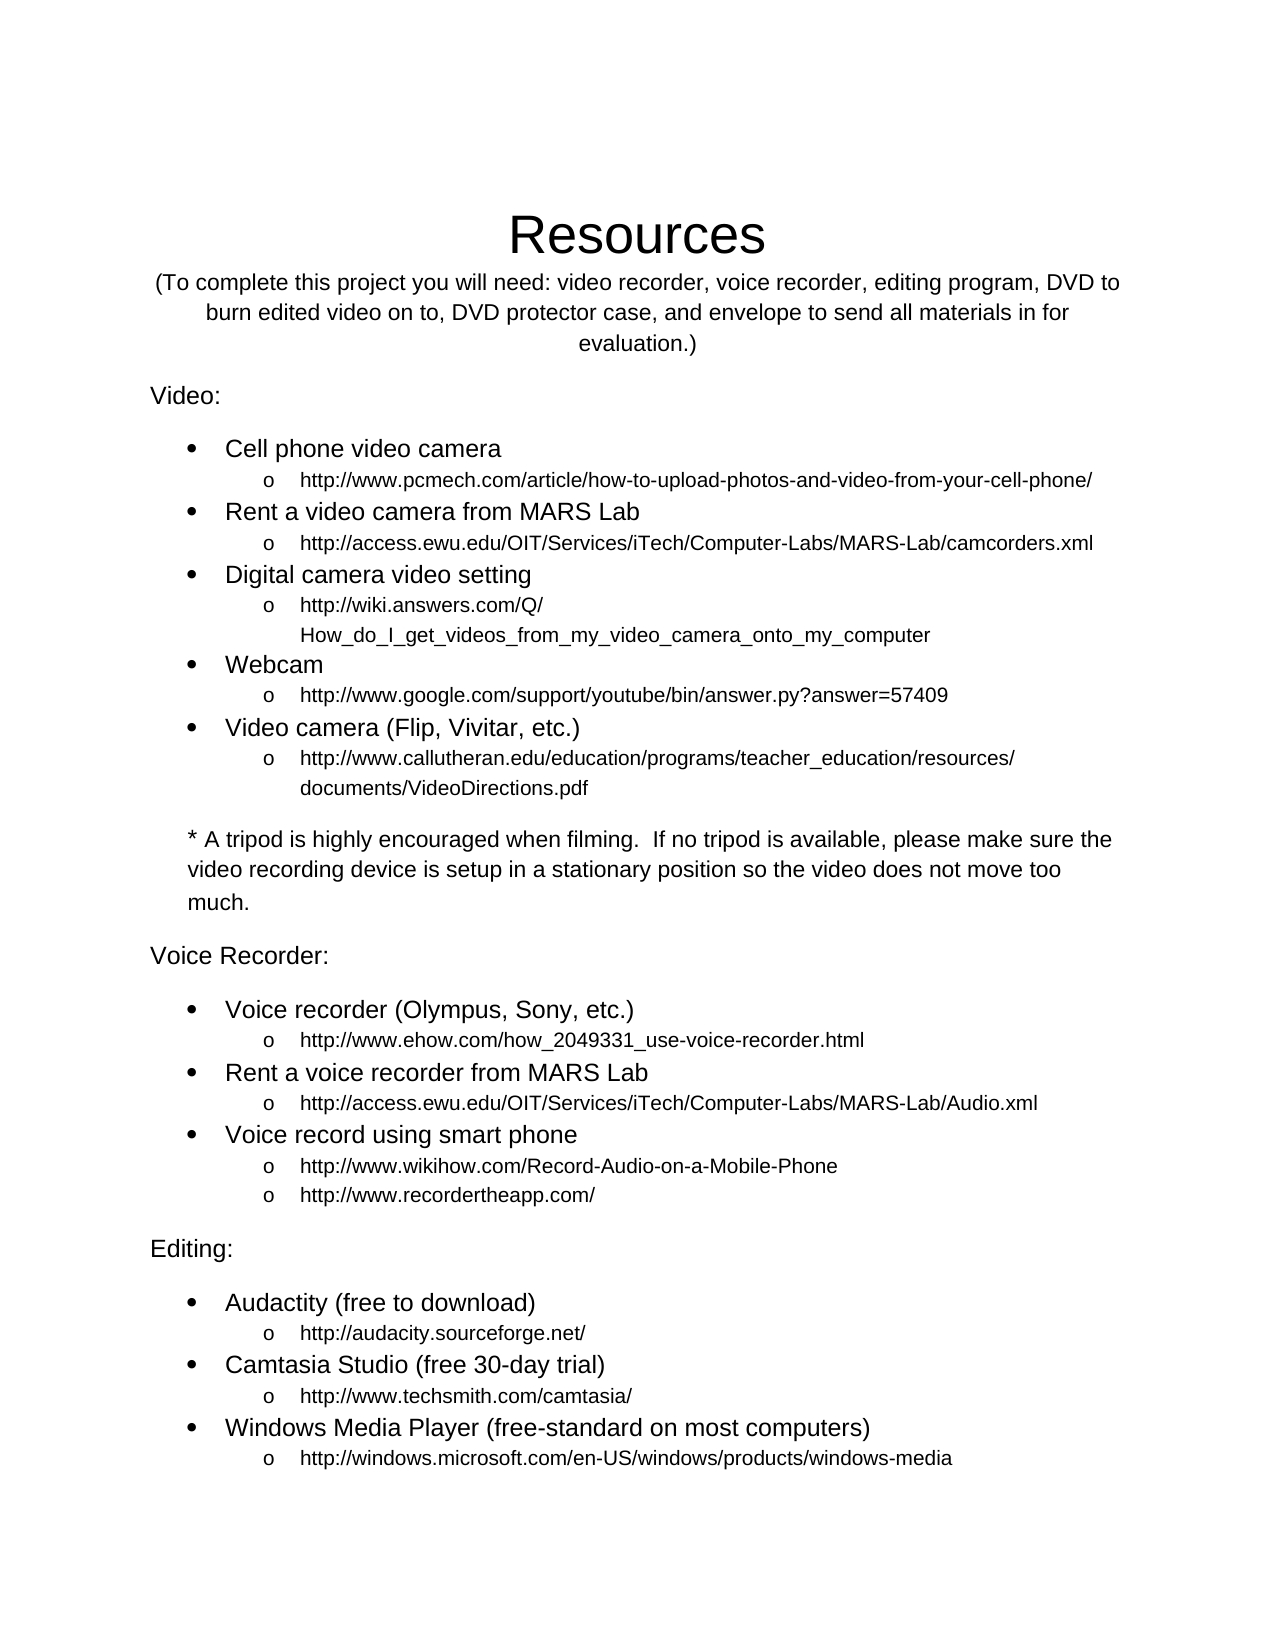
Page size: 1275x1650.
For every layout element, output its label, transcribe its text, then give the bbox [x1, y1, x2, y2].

text Video: [150, 381, 1125, 409]
list http://www.callutheran.edu/education/programs/teacher_education/resources/documents/VideoDirections.pdf [262, 746, 1125, 799]
text Resources (To complete this project you will need: video recorder, voice recorder, editing program, DVD to burn edited video on to, DVD protector case, and envelope to send all materials in for evaluation.) [150, 203, 1125, 356]
list Rent a video camera from MARS Lab [187, 497, 1125, 526]
list Camtasia Studio (free 30-day trial) [187, 1350, 1125, 1379]
list http://wiki.answers.com/Q/How_do_I_get_videos_from_my_video_camera_onto_my_computer [262, 593, 1125, 647]
list Windows Media Player (free-standard on most computers) [187, 1413, 1125, 1442]
list Voice record using smart phone [187, 1120, 1125, 1149]
list Cell phone video camera [187, 434, 1125, 463]
list http://audacity.sourceforge.net/ [262, 1321, 1125, 1346]
list Video camera (Flip, Vivitar, etc.) [187, 713, 1125, 742]
list Voice recorder (Olympus, Sony, etc.) [187, 995, 1125, 1023]
list http://access.ewu.edu/OIT/Services/iTech/Computer-Labs/MARS-Lab/Audio.xml [262, 1091, 1125, 1116]
list http://www.google.com/support/youtube/bin/answer.py?answer=57409 [262, 683, 1125, 709]
list http://www.techsmith.com/camtasia/ [262, 1383, 1125, 1409]
text Editing: [150, 1234, 1125, 1262]
list http://windows.microsoft.com/en-US/windows/products/windows-media [262, 1446, 1125, 1472]
list Rent a voice recorder from MARS Lab [187, 1057, 1125, 1086]
list Digital camera video setting [187, 560, 1125, 589]
list http://www.ehow.com/how_2049331_use-voice-recorder.html [262, 1028, 1125, 1054]
list http://access.ewu.edu/OIT/Services/iTech/Computer-Labs/MARS-Lab/camcorders.xml [262, 530, 1125, 556]
text * A tripod is highly encouraged when filming. If no tripod is available, please make sure the video recording device is setup in a stationary position so the video does not move too much. [187, 824, 1125, 916]
list Webcam [187, 650, 1125, 679]
list http://www.wikihow.com/Record-Audio-on-a-Mobile-Phone [262, 1153, 1125, 1179]
list Audactity (free to download) [187, 1287, 1125, 1316]
list http://www.pcmech.com/article/how-to-upload-photos-and-video-from-your-cell-phone/ [262, 468, 1125, 493]
list http://www.recordertheapp.com/ [262, 1183, 1125, 1209]
text Voice Recorder: [150, 941, 1125, 969]
